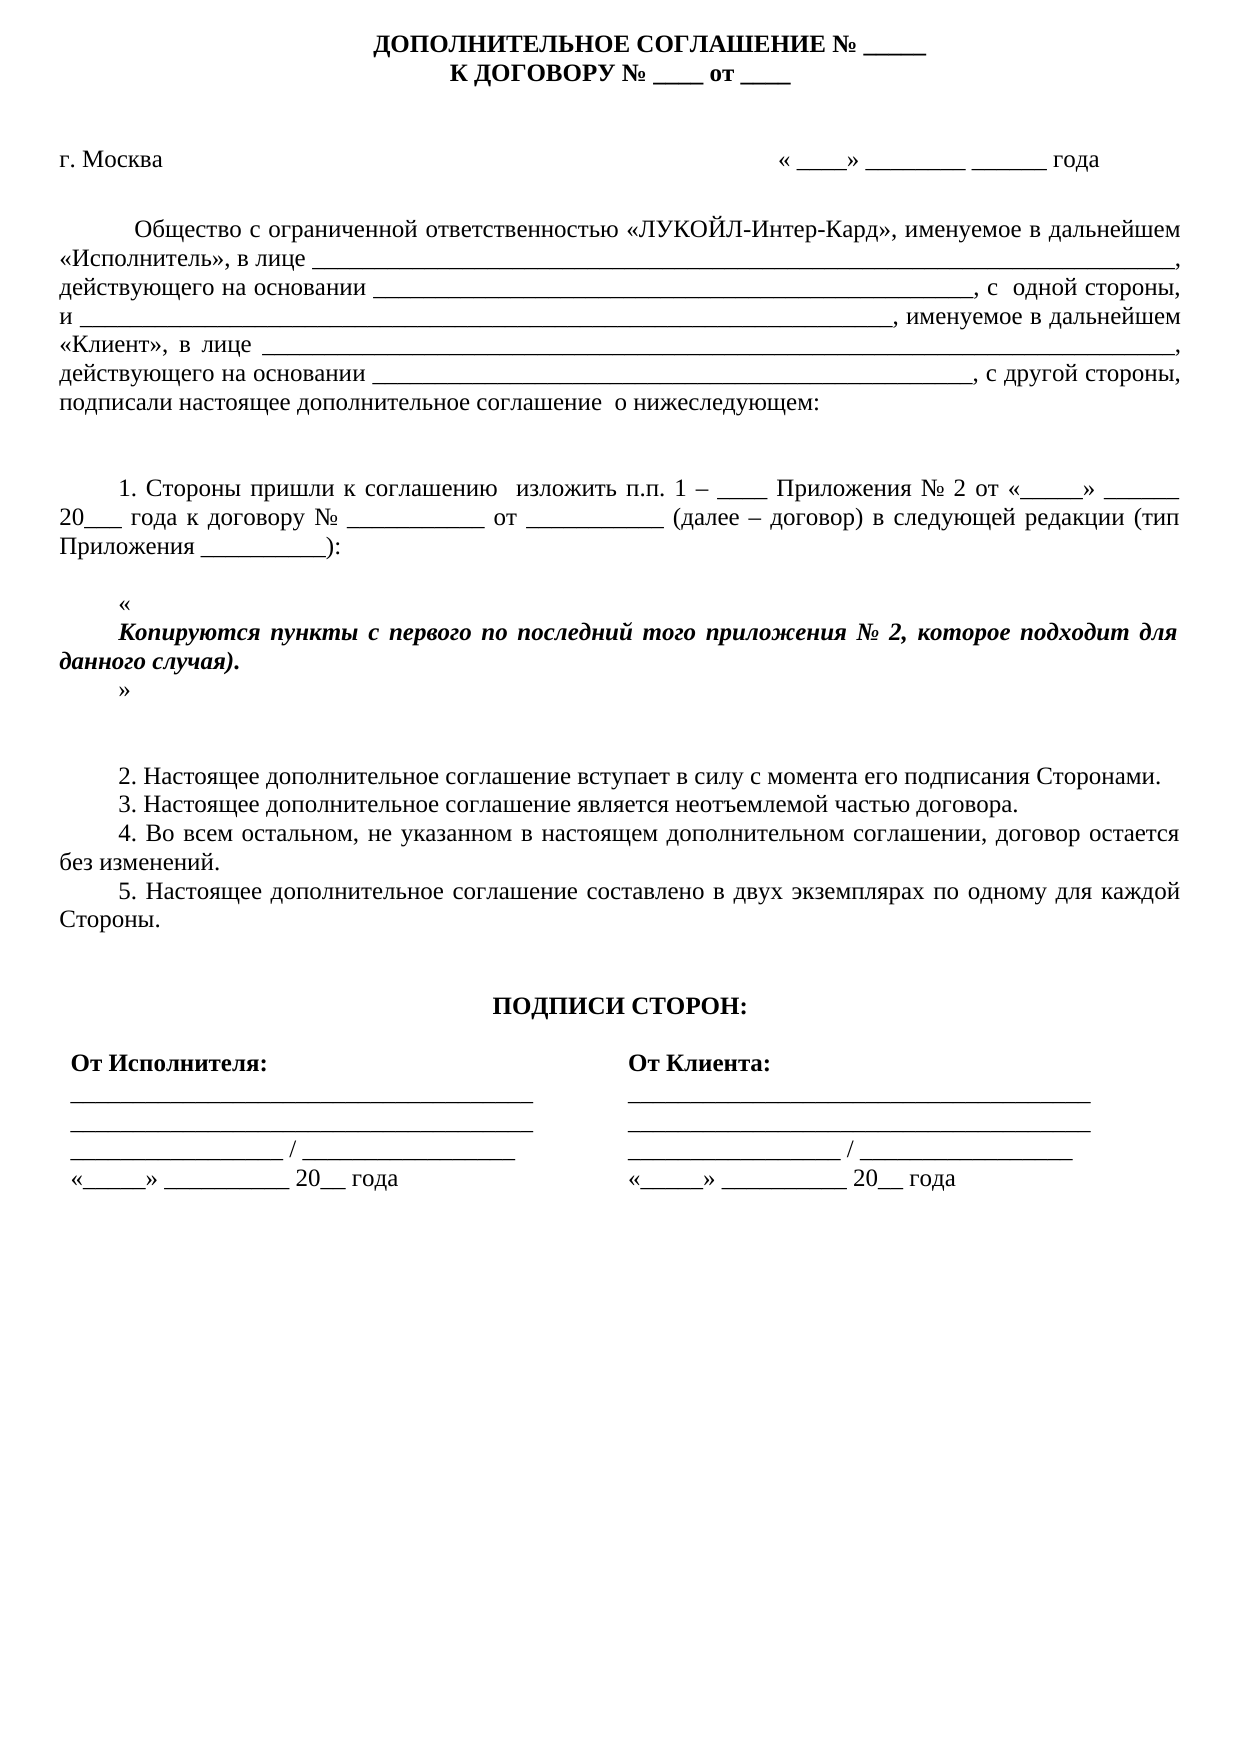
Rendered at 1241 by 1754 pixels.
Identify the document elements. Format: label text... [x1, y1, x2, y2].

table_cell _____________________________________ _____________________________________ [59, 1077, 617, 1134]
table_cell _________________ / _________________ «_____» __________ 20__ года [617, 1135, 1163, 1198]
text ДОПОЛНИТЕЛЬНОЕ СОГЛАШЕНИЕ № _____ К ДОГОВОРУ № ____ от ____ [59, 29, 1181, 87]
text г. Москва « ____» ________ ______ года [59, 144, 1181, 173]
table_cell _________________ / _________________ «_____» __________ 20__ года [59, 1135, 617, 1198]
table_header От Клиента: [617, 1048, 1163, 1077]
text Общество с ограниченной ответственностью «ЛУКОЙЛ-Интер-Кард», именуемое в дальнейшем «Исполнитель», в лице _____________________________________________________________________, действующего на основании ________________________________________________, с одной стороны, и _________________________________________________________________, именуемое в дальнейшем «Клиент», в лице _________________________________________________________________________, действующего на основании ________________________________________________, с другой стороны, подписали настоящее дополнительное соглашение о нижеследующем: [59, 214, 1181, 416]
text 5. Настоящее дополнительное соглашение составлено в двух экземплярах по одному для каждой Стороны. [59, 876, 1181, 933]
subtitle ПОДПИСИ СТОРОН: [59, 991, 1181, 1019]
text 3. Настоящее дополнительное соглашение является неотъемлемой частью договора. [59, 789, 1181, 818]
text » [59, 674, 1181, 703]
text « [59, 588, 1181, 617]
table_cell _____________________________________ _____________________________________ [617, 1077, 1163, 1134]
text 2. Настоящее дополнительное соглашение вступает в силу с момента его подписания Сторонами. [59, 761, 1181, 789]
table_header От Исполнителя: [59, 1048, 617, 1077]
text Копируются пункты с первого по последний того приложения № 2, которое подходит для данного случая). [59, 617, 1181, 674]
text 1. Стороны пришли к соглашению изложить п.п. 1 – ____ Приложения № 2 от «_____» ______ 20___ года к договору № ___________ от ___________ (далее – договор) в следующей редакции (тип Приложения __________): [59, 473, 1181, 559]
text 4. Во всем остальном, не указанном в настоящем дополнительном соглашении, договор остается без изменений. [59, 818, 1181, 876]
